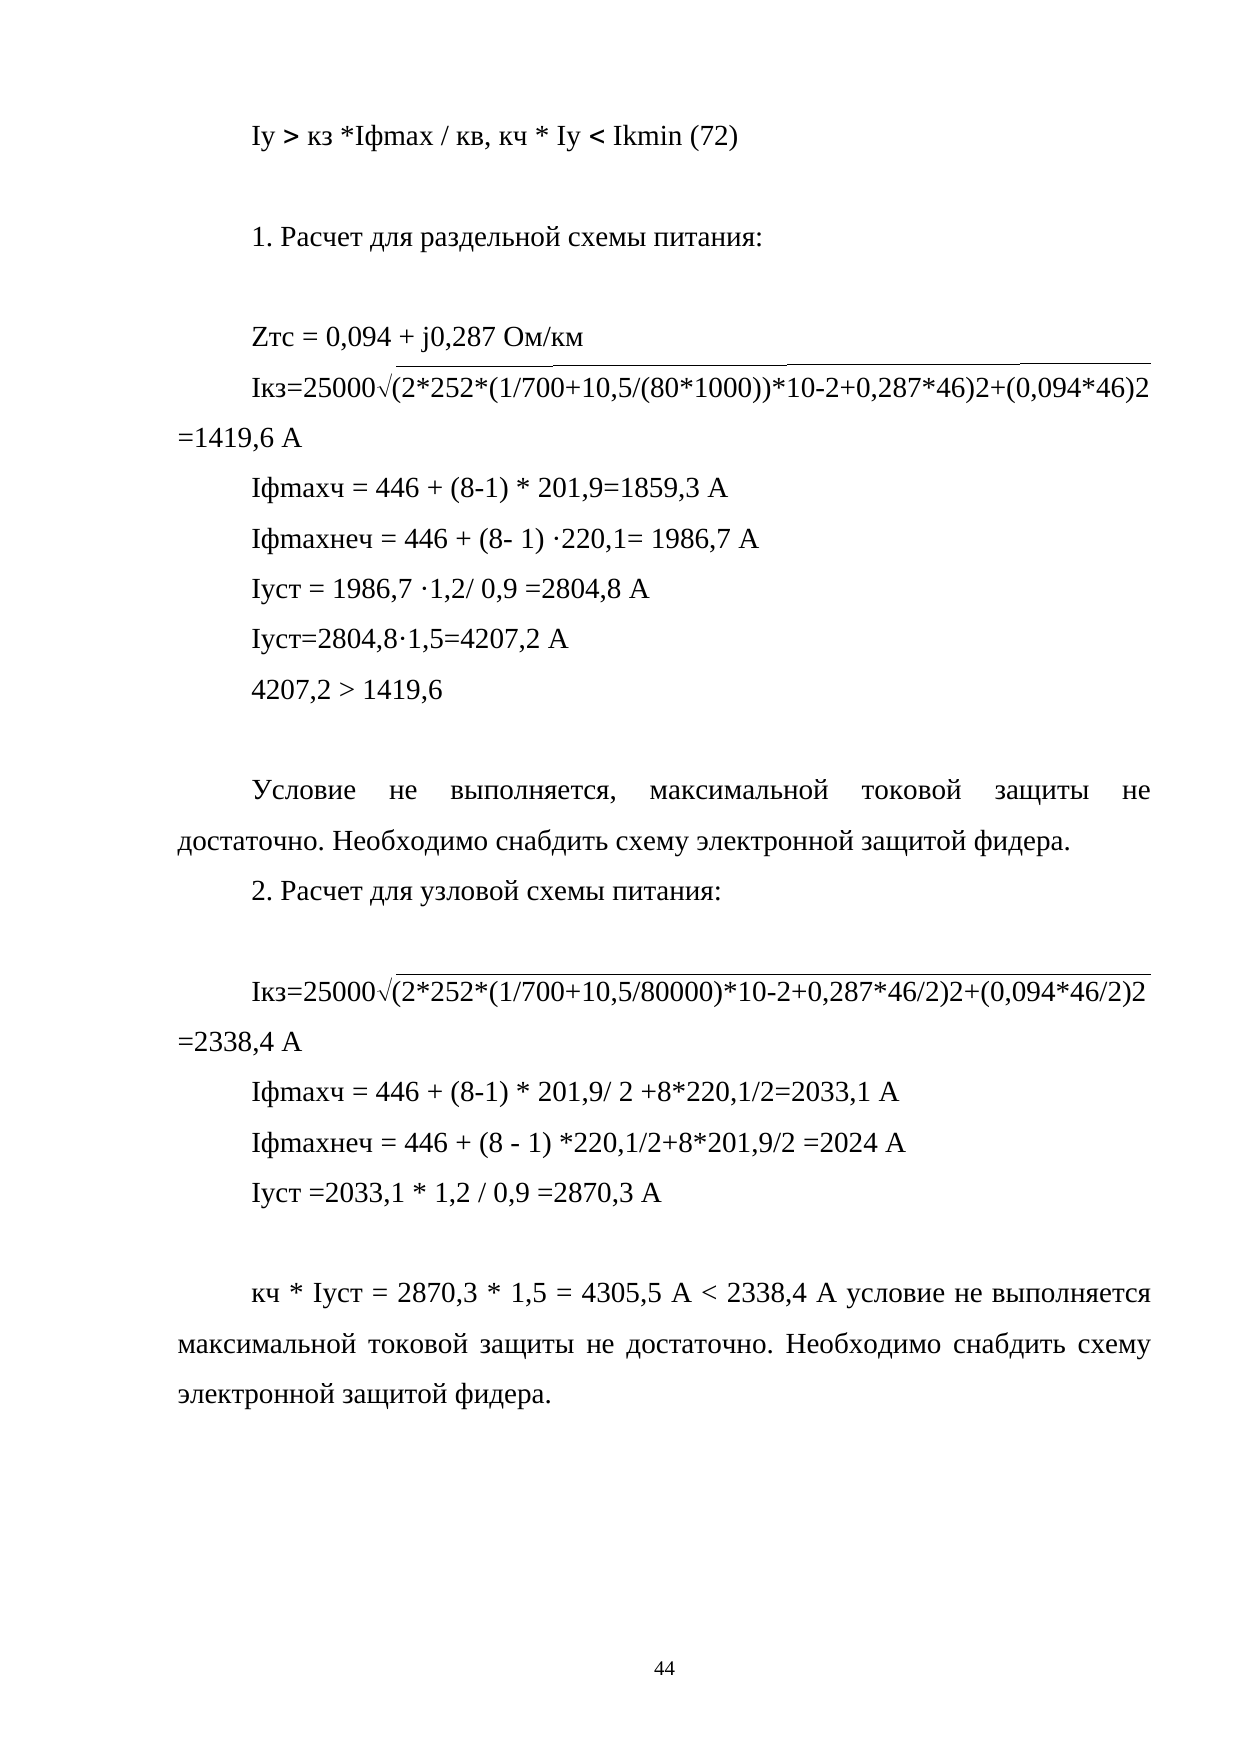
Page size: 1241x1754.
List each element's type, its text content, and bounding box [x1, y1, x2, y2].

text 4207,2 > 1419,6 [177, 672, 1152, 705]
text Iфmaxнеч = 446 + (8 - 1) *220,1/2+8*201,9/2 =2024 А [177, 1125, 1152, 1158]
text Iкз=25000(2*252*(1/700+10,5/(80*1000))*10-2+0,287*46)2+(0,094*46)2 =1419,6 А [177, 370, 1152, 454]
text Iуст = 1986,7 ·1,2/ 0,9 =2804,8 А [177, 571, 1152, 605]
text Iфmaxнеч = 446 + (8- 1) ·220,1= 1986,7 А [177, 521, 1152, 554]
text кч * Iуст = 2870,3 * 1,5 = 4305,5 А < 2338,4 А условие не выполняется максимальной токовой защиты не достаточно. Необходимо снабдить схему электронной защитой фидера. [177, 1276, 1152, 1410]
text 1. Расчет для раздельной схемы питания: [177, 219, 1152, 252]
text Iуст =2033,1 * 1,2 / 0,9 =2870,3 А [177, 1175, 1152, 1208]
text Iкз=25000(2*252*(1/700+10,5/80000)*10-2+0,287*46/2)2+(0,094*46/2)2 =2338,4 А [177, 974, 1152, 1058]
text Iу кз *Iфmax / кв, кч * Iу Ikmin (72) [177, 118, 1152, 152]
text Zтс = 0,094 + j0,287 Ом/км [177, 319, 1152, 353]
text Условие не выполняется, максимальной токовой защиты не достаточно. Необходимо снабдить схему электронной защитой фидера. [177, 772, 1152, 856]
text Iфmaxч = 446 + (8-1) * 201,9=1859,3 А [177, 471, 1152, 504]
text 2. Расчет для узловой схемы питания: [177, 873, 1152, 907]
text Iфmaxч = 446 + (8-1) * 201,9/ 2 +8*220,1/2=2033,1 А [177, 1074, 1152, 1108]
text Iуст=2804,8·1,5=4207,2 А [177, 621, 1152, 655]
